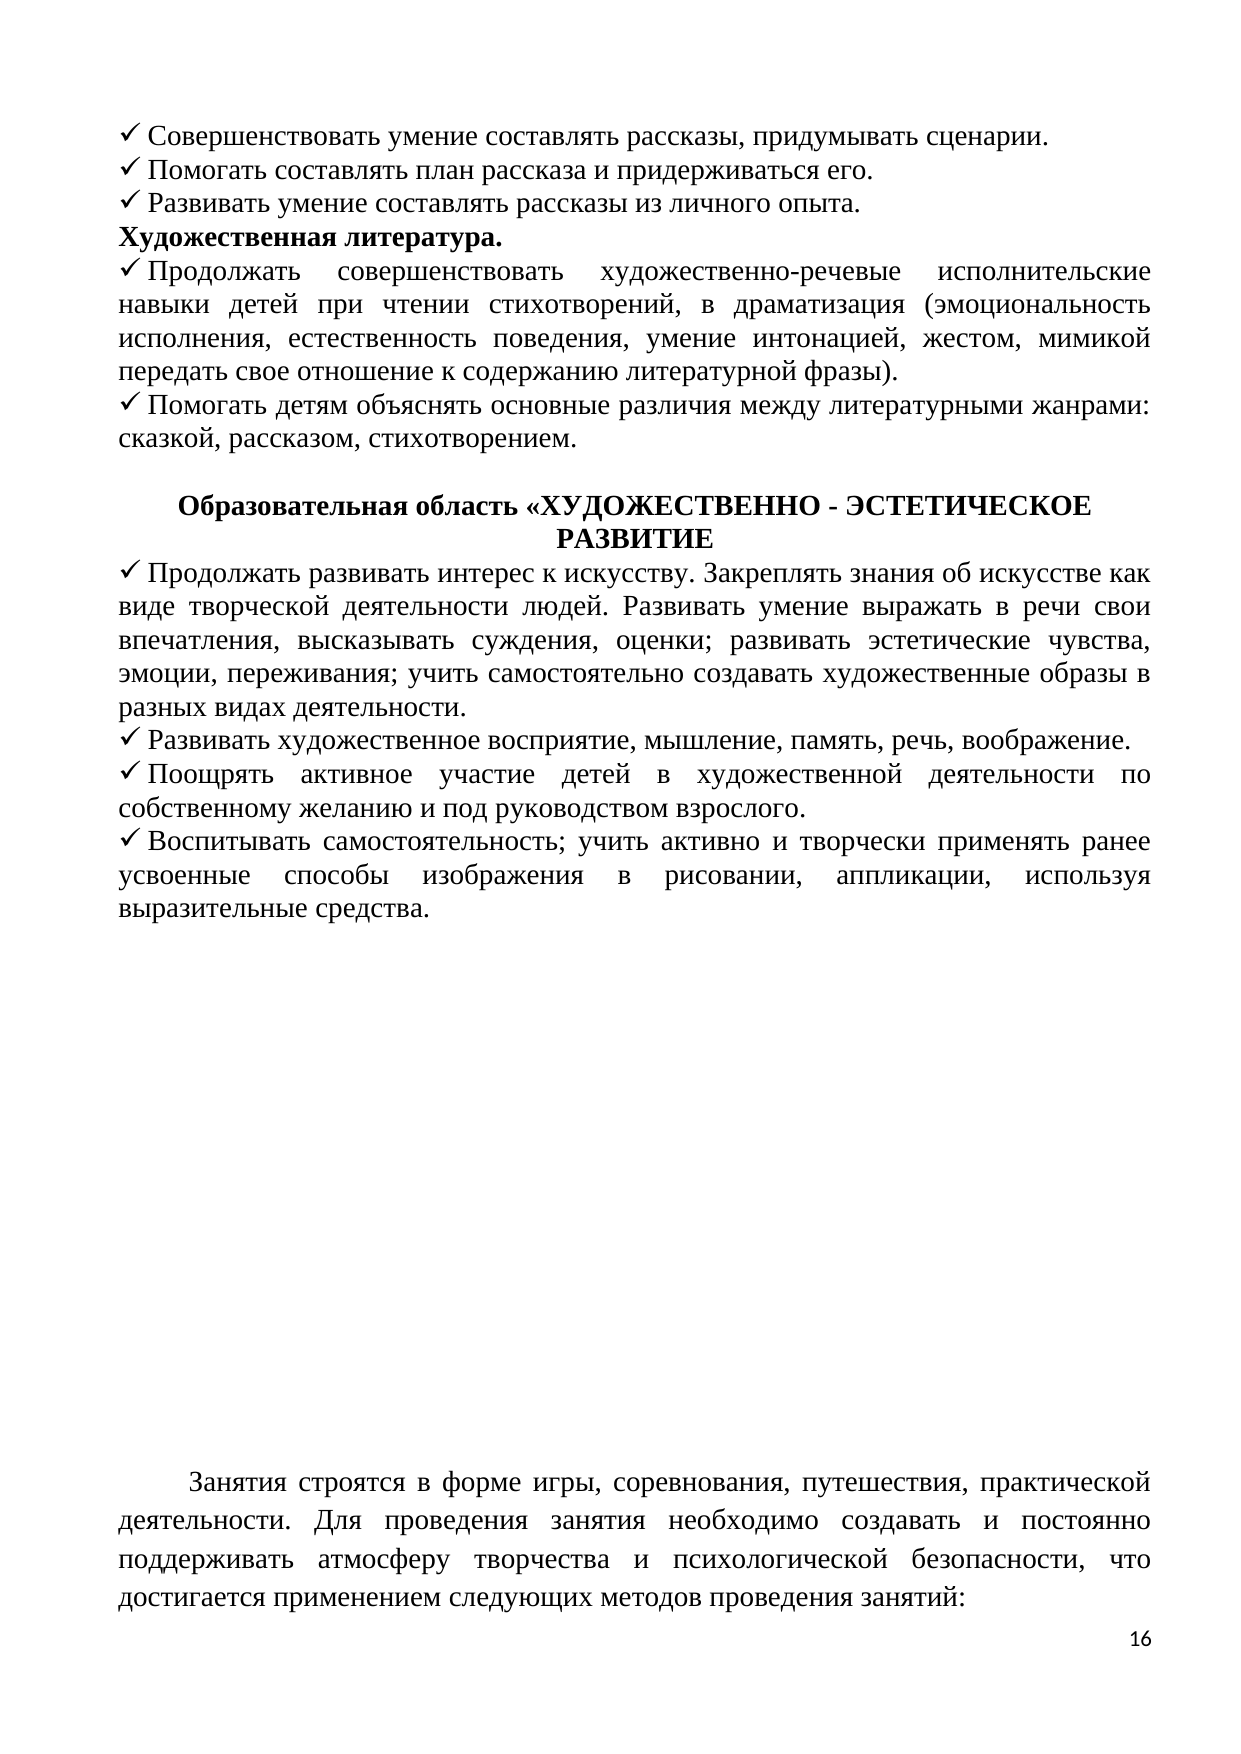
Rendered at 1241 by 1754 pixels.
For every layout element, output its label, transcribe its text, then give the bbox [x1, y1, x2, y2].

list Поощрять активное участие детей в художественной деятельности по собственному желанию и под руководством взрослого. [118, 756, 1152, 823]
list Помогать детям объяснять основные различия между литературными жанрами: сказкой, рассказом, стихотворением. [118, 387, 1152, 454]
text Художественная литература. [118, 219, 1152, 253]
list Продолжать развивать интерес к искусству. Закреплять знания об искусстве как виде творческой деятельности людей. Развивать умение выражать в речи свои впечатления, высказывать суждения, оценки; развивать эстетические чувства, эмоции, переживания; учить самостоятельно создавать художественные образы в разных видах деятельности. [118, 555, 1152, 722]
list Помогать составлять план рассказа и придерживаться его. [118, 152, 1152, 185]
text Образовательная область «ХУДОЖЕСТВЕННО - ЭСТЕТИЧЕСКОЕ РАЗВИТИЕ [118, 488, 1152, 555]
text Занятия строятся в форме игры, соревнования, путешествия, практической деятельности. Для проведения занятия необходимо создавать и постоянно поддерживать атмосферу творчества и психологической безопасности, что достигается применением следующих методов проведения занятий: [118, 1464, 1152, 1613]
list Воспитывать самостоятельность; учить активно и творчески применять ранее усвоенные способы изображения в рисовании, аппликации, используя выразительные средства. [118, 823, 1152, 924]
list Совершенствовать умение составлять рассказы, придумывать сценарии. [118, 118, 1152, 152]
list Продолжать совершенствовать художественно-речевые исполнительские навыки детей при чтении стихотворений, в драматизация (эмоциональность исполнения, естественность поведения, умение интонацией, жестом, мимикой передать свое отношение к содержанию литературной фразы). [118, 253, 1152, 387]
list Развивать умение составлять рассказы из личного опыта. [118, 185, 1152, 219]
list Развивать художественное восприятие, мышление, память, речь, воображение. [118, 722, 1152, 756]
